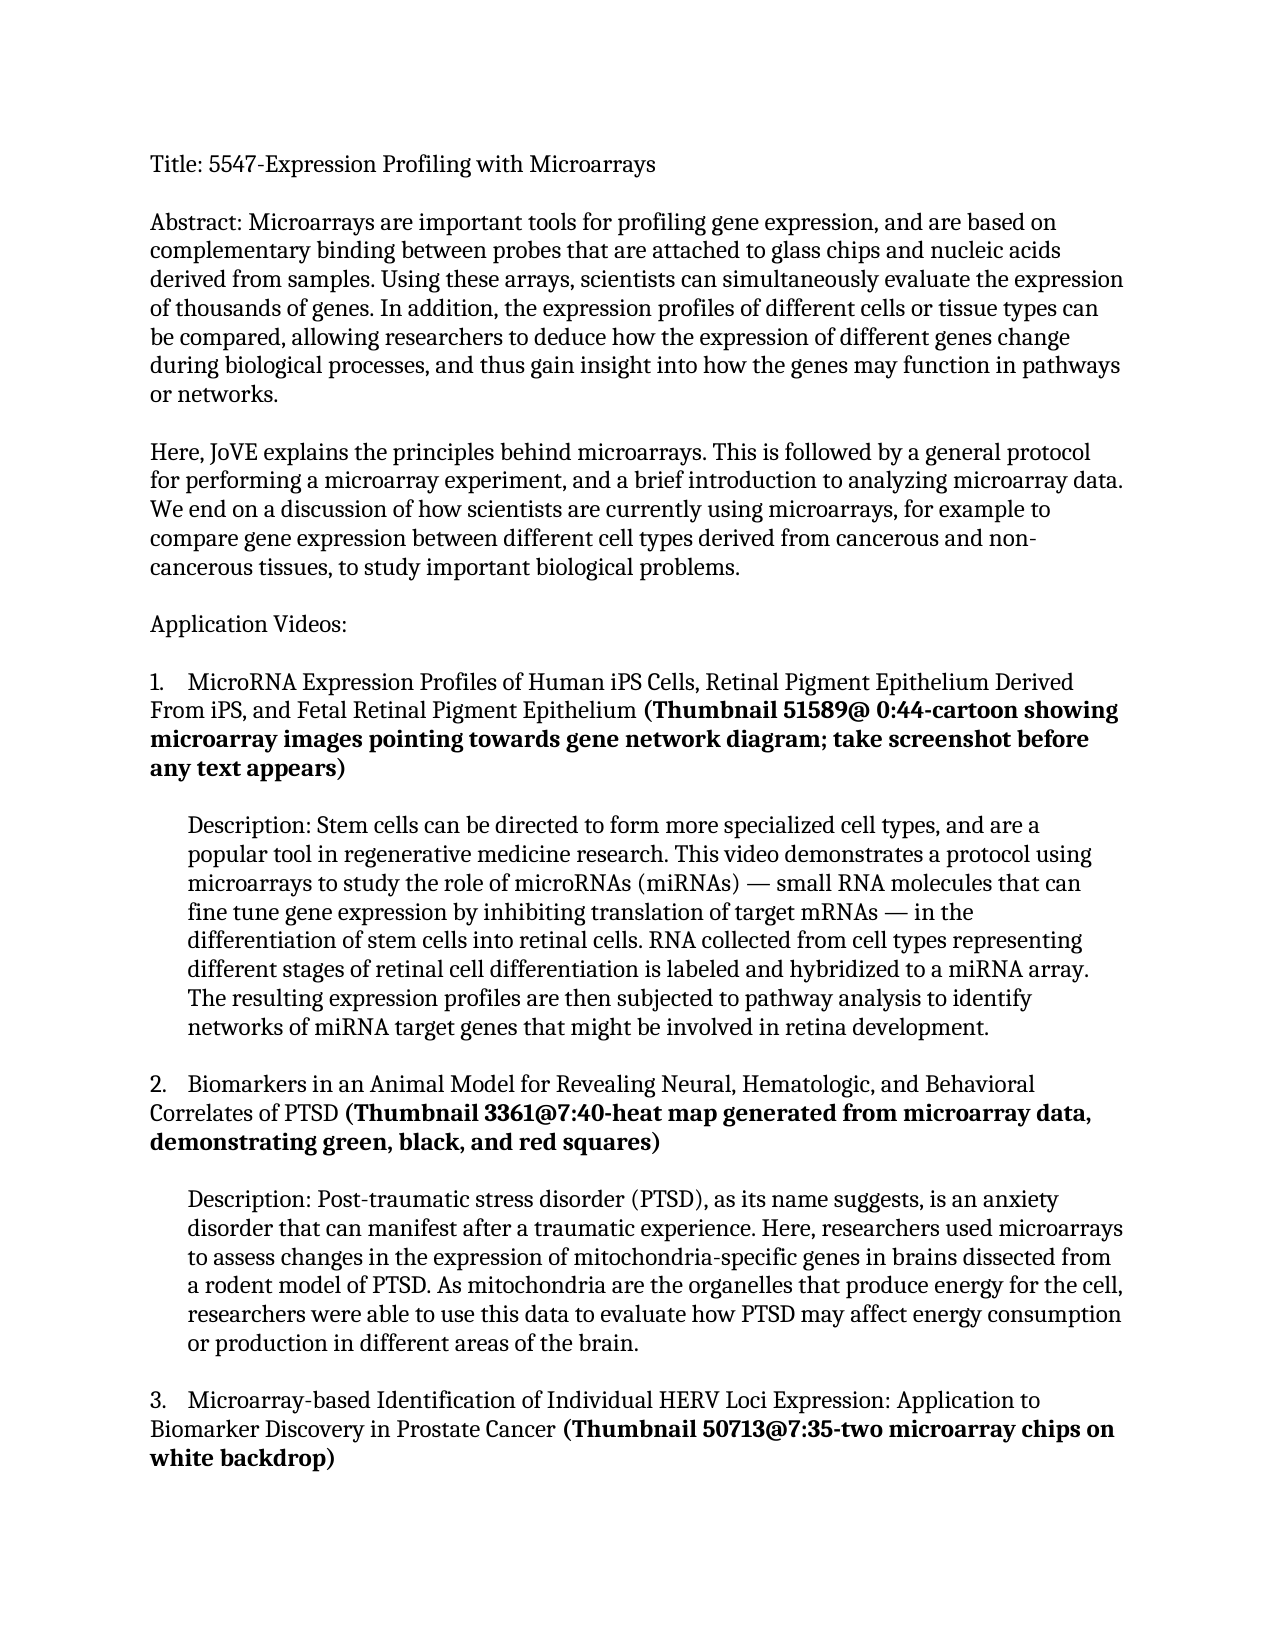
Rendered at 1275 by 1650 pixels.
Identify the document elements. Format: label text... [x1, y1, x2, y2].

text Here, JoVE explains the principles behind microarrays. This is followed by a general protocol for performing a microarray experiment, and a brief introduction to analyzing microarray data. We end on a discussion of how scientists are currently using microarrays, for example to compare gene expression between different cell types derived from cancerous and non-cancerous tissues, to study important biological problems. [150, 437, 1125, 581]
text Abstract: Microarrays are important tools for profiling gene expression, and are based on complementary binding between probes that are attached to glass chips and nucleic acids derived from samples. Using these arrays, scientists can simultaneously evaluate the expression of thousands of genes. In addition, the expression profiles of different cells or tissue types can be compared, allowing researchers to deduce how the expression of different genes change during biological processes, and thus gain insight into how the genes may function in pathways or networks. [150, 207, 1125, 409]
text 1. MicroRNA Expression Profiles of Human iPS Cells, Retinal Pigment Epithelium Derived From iPS, and Fetal Retinal Pigment Epithelium (Thumbnail 51589@ 0:44-cartoon showing microarray images pointing towards gene network diagram; take screenshot before any text appears) [150, 667, 1125, 782]
text Description: Post-traumatic stress disorder (PTSD), as its name suggests, is an anxiety disorder that can manifest after a traumatic experience. Here, researchers used microarrays to assess changes in the expression of mitochondria-specific genes in brains dissected from a rodent model of PTSD. As mitochondria are the organelles that produce energy for the cell, researchers were able to use this data to evaluate how PTSD may affect energy consumption or production in different areas of the brain. [187, 1185, 1125, 1357]
text 3. Microarray-based Identification of Individual HERV Loci Expression: Application to Biomarker Discovery in Prostate Cancer (Thumbnail 50713@7:35-two microarray chips on white backdrop) [150, 1386, 1125, 1472]
text Application Videos: [150, 610, 1125, 639]
text Description: Stem cells can be directed to form more specialized cell types, and are a popular tool in regenerative medicine research. This video demonstrates a protocol using microarrays to study the role of microRNAs (miRNAs) — small RNA molecules that can fine tune gene expression by inhibiting translation of target mRNAs — in the differentiation of stem cells into retinal cells. RNA collected from cell types representing different stages of retinal cell differentiation is labeled and hybridized to a miRNA array. The resulting expression profiles are then subjected to pathway analysis to identify networks of miRNA target genes that might be involved in retina development. [187, 811, 1125, 1041]
text 2. Biomarkers in an Animal Model for Revealing Neural, Hematologic, and Behavioral Correlates of PTSD (Thumbnail 3361@7:40-heat map generated from microarray data, demonstrating green, black, and red squares) [150, 1070, 1125, 1156]
text Title: 5547-Expression Profiling with Microarrays [150, 150, 1125, 179]
